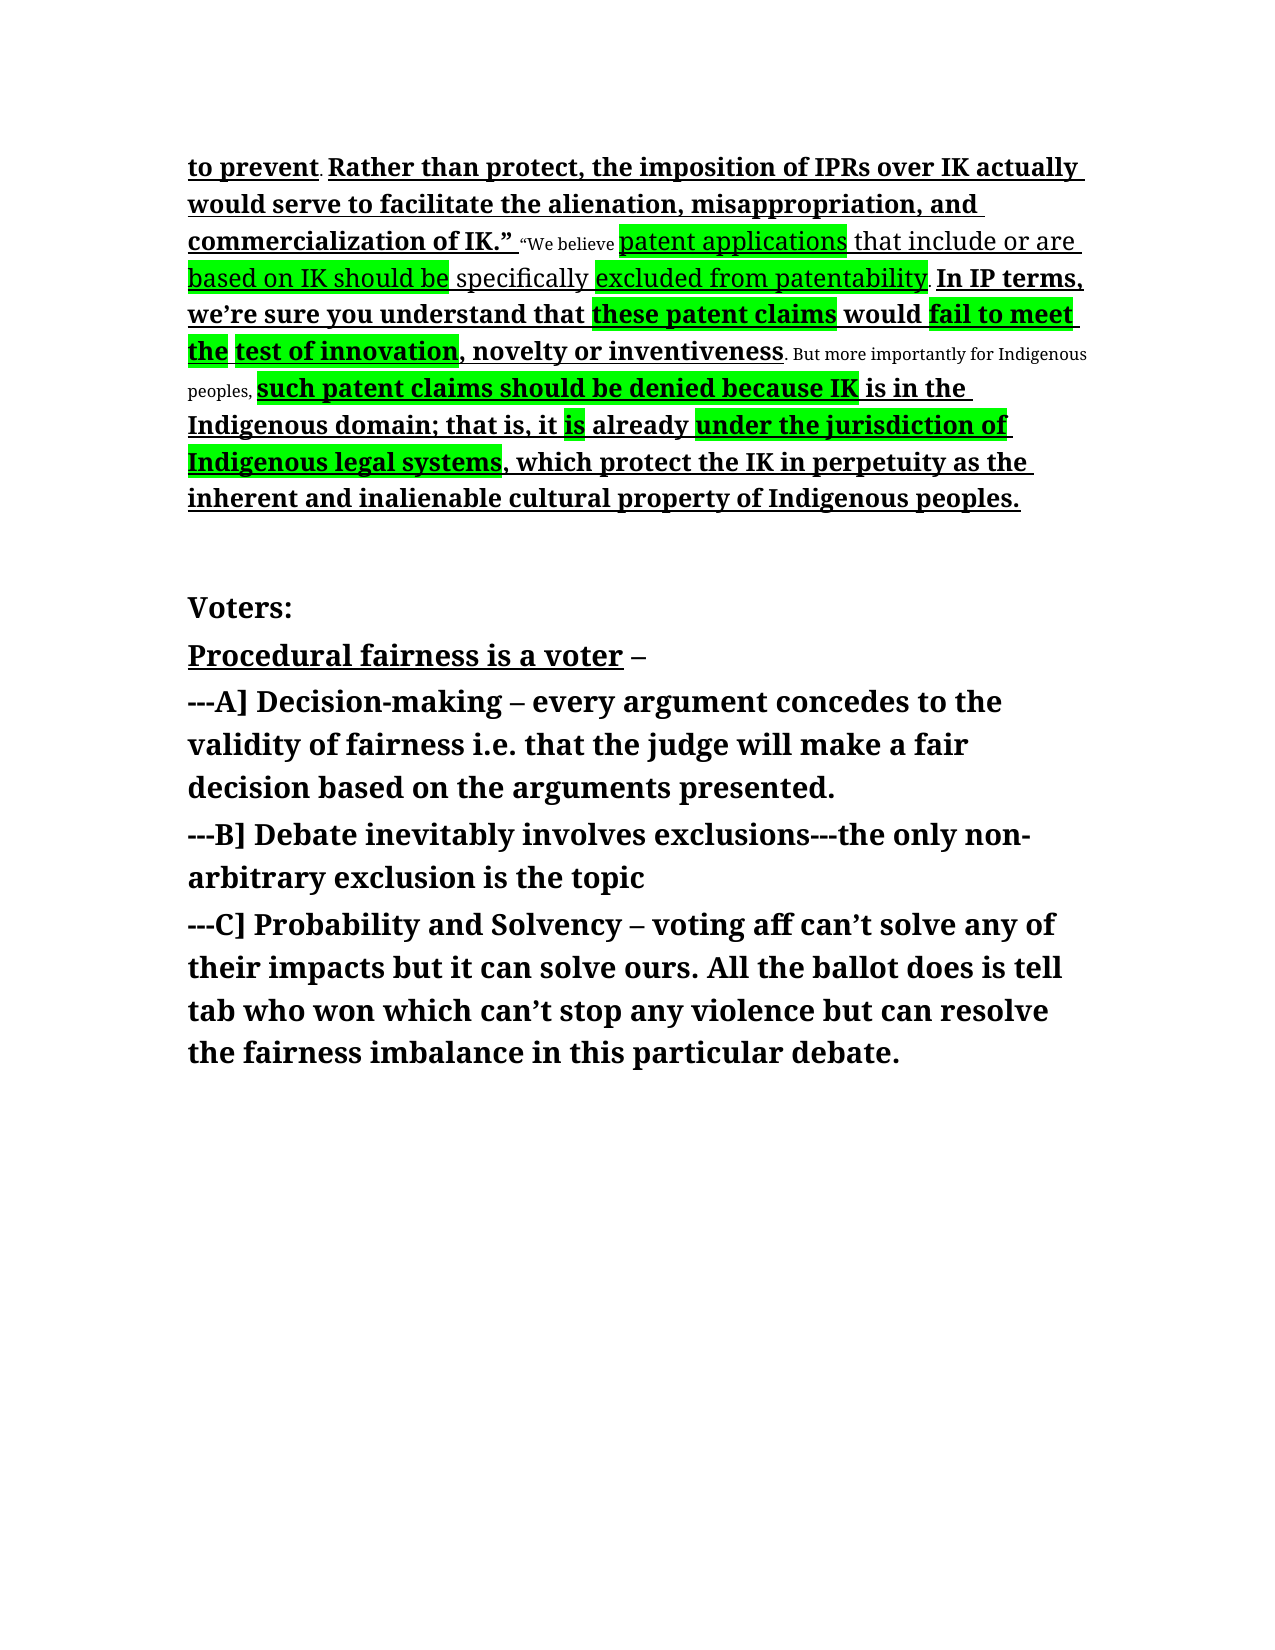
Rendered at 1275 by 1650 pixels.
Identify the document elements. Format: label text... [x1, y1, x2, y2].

subtitle ---B] Debate inevitably involves exclusions---the only non-arbitrary exclusion is the topic [187, 814, 1087, 897]
subtitle ---C] Probability and Solvency – voting aff can’t solve any of their impacts but it can solve ours. All the ballot does is tell tab who won which can’t stop any violence but can resolve the fairness imbalance in this particular debate. [187, 904, 1087, 1072]
subtitle ---A] Decision-making – every argument concedes to the validity of fairness i.e. that the judge will make a fair decision based on the arguments presented. [187, 682, 1087, 807]
subtitle Voters: [187, 588, 1087, 627]
subtitle Procedural fairness is a voter – [187, 635, 1087, 674]
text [187, 150, 1087, 515]
